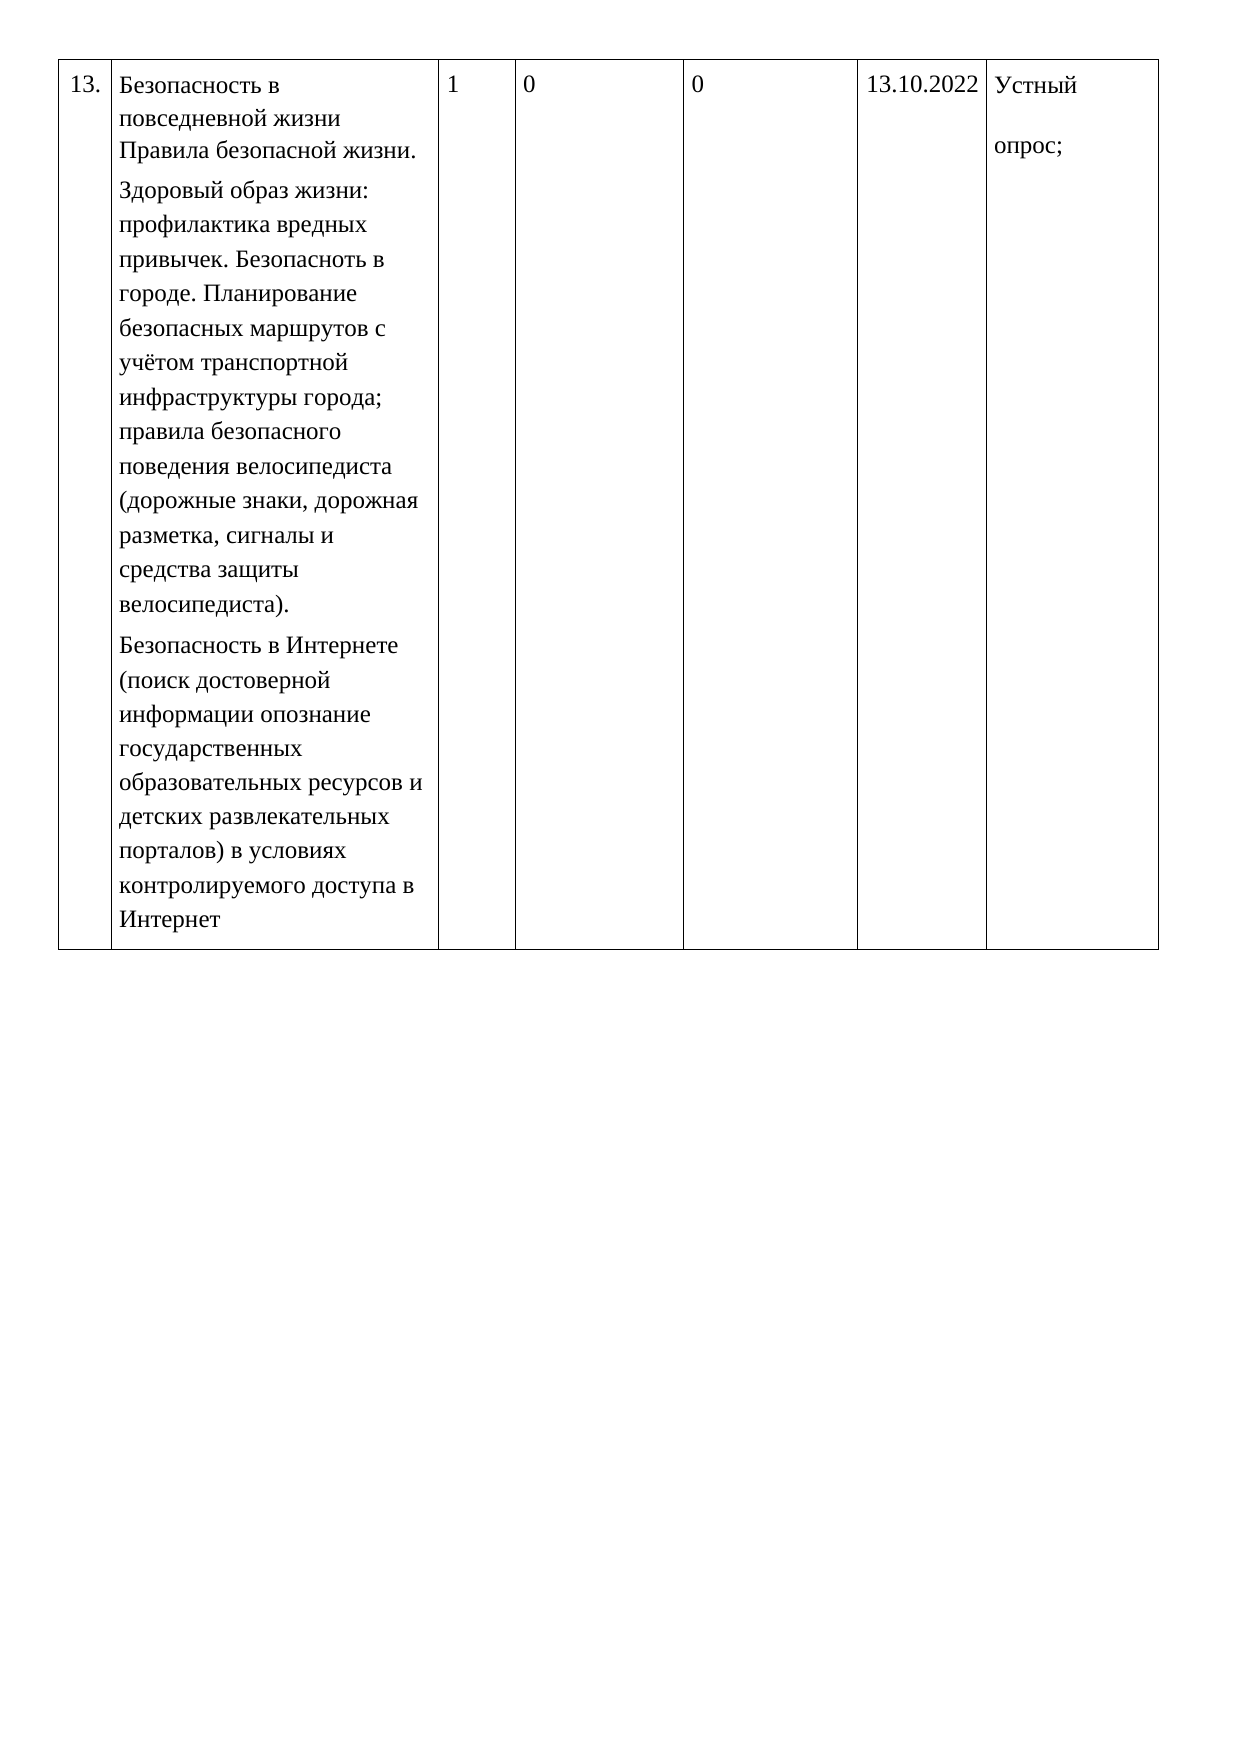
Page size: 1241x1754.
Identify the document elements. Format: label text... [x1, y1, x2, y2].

table_header 0 [516, 60, 683, 949]
table_header 0 [684, 60, 857, 949]
table_header 13.10.2022 [858, 60, 986, 949]
table_header Безопасность в повседневной жизни Правила безопасной жизни. Здоровый образ жизни: профилактика вредных привычек. Безопасноть в городе. Планирование безопасных маршрутов с учётом транспортной инфраструктуры города; правила безопасного поведения велосипедиста (дорожные знаки, дорожная разметка, сигналы и средства защиты велосипедиста). Безопасность в Интернете (поиск достоверной информации опознание государственных образовательных ресурсов и детских развлекательных порталов) в условиях контролируемого доступа в Интернет [112, 60, 438, 949]
table_header 1 [439, 60, 515, 949]
table_header Устный опрос; [987, 60, 1158, 949]
table_header 13. [59, 60, 111, 949]
